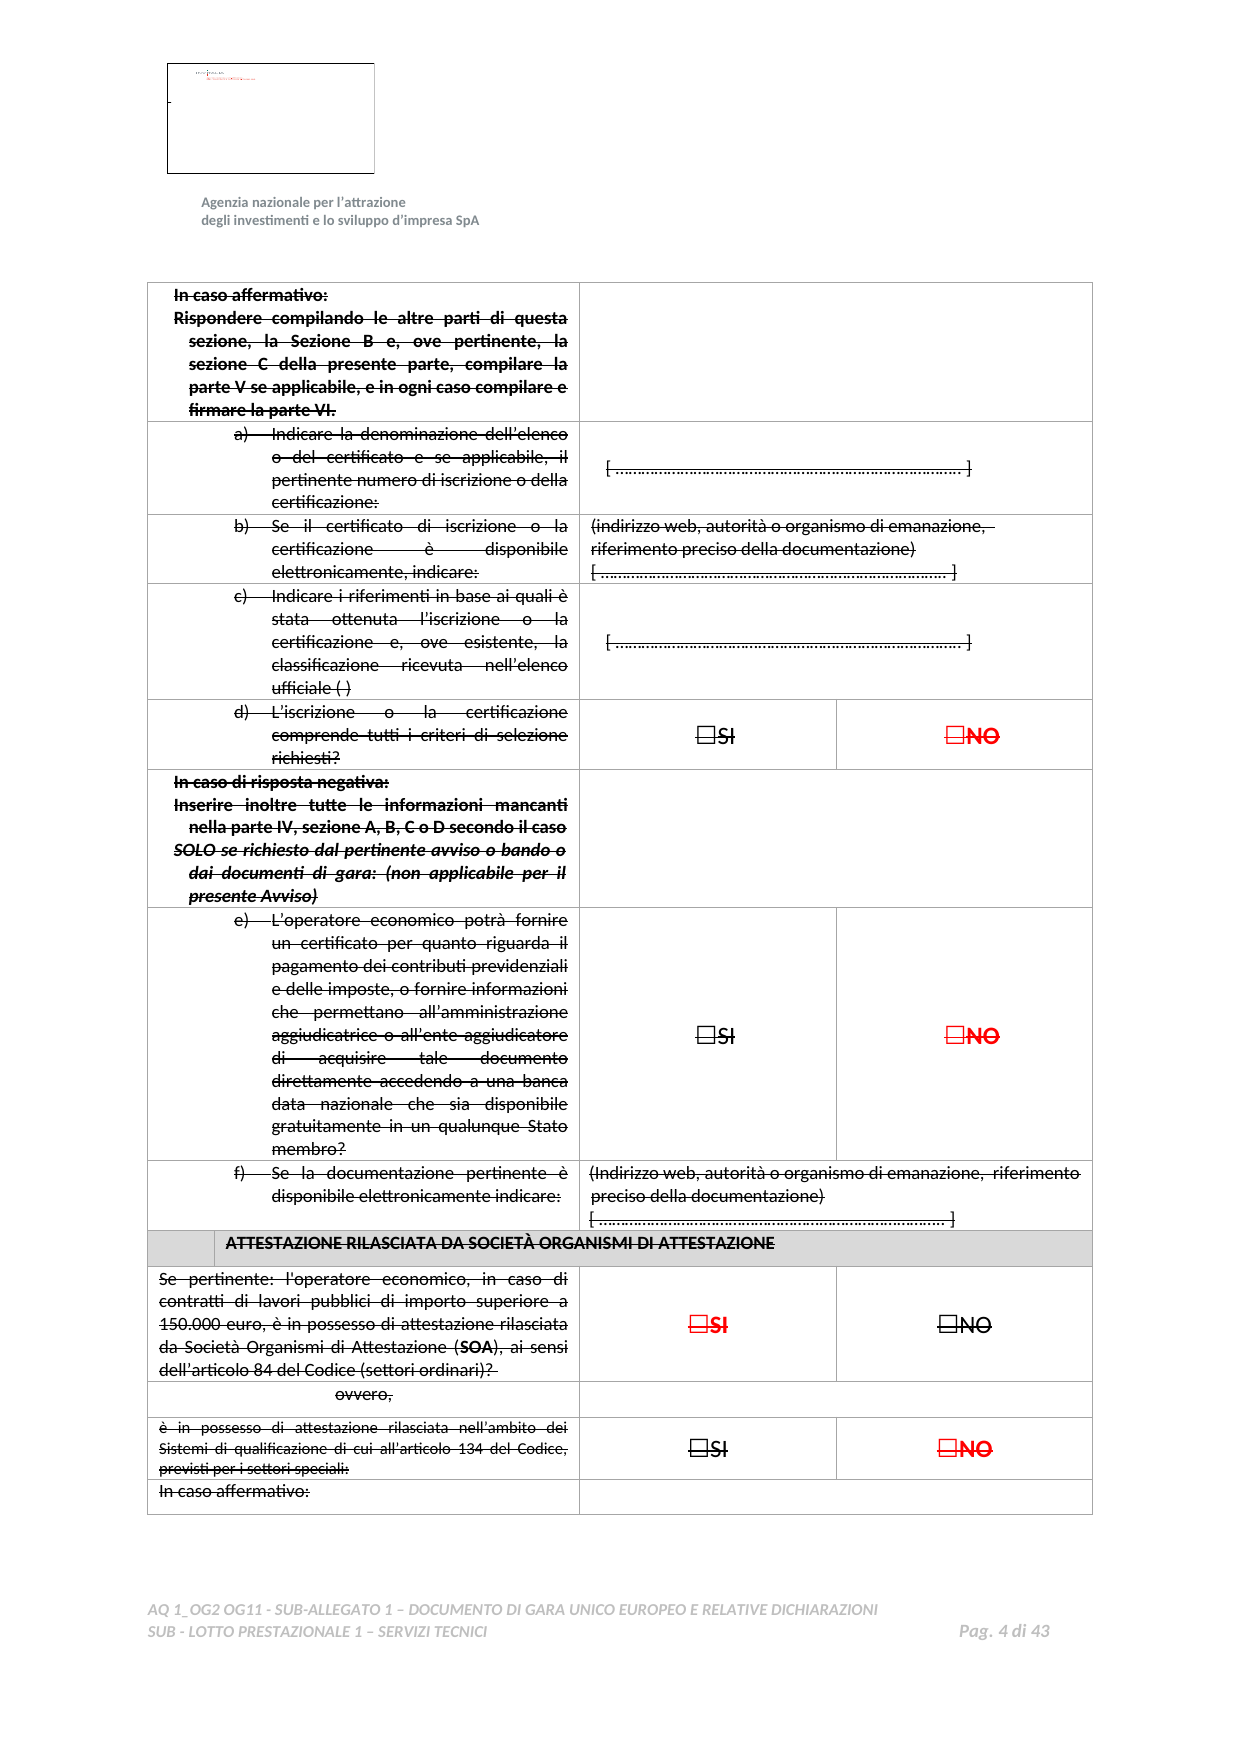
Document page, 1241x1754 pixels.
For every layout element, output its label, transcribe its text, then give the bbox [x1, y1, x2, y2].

table_cell (Indirizzo web, autorità o organismo di emanazione, riferimento preciso della documentazione) [ …………………………………………………………………….. ] [580, 1161, 1092, 1230]
table_cell In caso affermativo: [148, 1480, 579, 1514]
table_cell ☐SI [580, 1267, 836, 1381]
table_cell [ …………………………………………………………………….. ] [580, 422, 1092, 513]
table_cell Se il certificato di iscrizione o la certificazione è disponibile elettronicamente, indicare: [148, 515, 579, 583]
table_cell [580, 283, 1092, 421]
table_cell In caso affermativo: Rispondere compilando le altre parti di questa sezione, la Sezione B e, ove pertinente, la sezione C della presente parte, compilare la parte V se applicabile, e in ogni caso compilare e firmare la parte VI. [148, 283, 579, 421]
table_cell ☐SI [580, 700, 836, 769]
table_cell ☐NO [837, 1418, 1092, 1479]
table_cell Se pertinente: l'operatore economico, in caso di contratti di lavori pubblici di importo superiore a 150.000 euro, è in possesso di attestazione rilasciata da Società Organismi di Attestazione (SOA), ai sensi dell’articolo 84 del Codice (settori ordinari)? [148, 1267, 579, 1381]
table_cell (indirizzo web, autorità o organismo di emanazione, riferimento preciso della documentazione) [ …………………………………………………………………….. ] [580, 515, 1092, 583]
table_cell ☐NO [837, 908, 1092, 1160]
table_cell L’iscrizione o la certificazione comprende tutti i criteri di selezione richiesti? [148, 700, 579, 769]
table_cell In caso di risposta negativa: Inserire inoltre tutte le informazioni mancanti nella parte IV, sezione A, B, C o D secondo il caso SOLO se richiesto dal pertinente avviso o bando o dai documenti di gara: (non applicabile per il presente Avviso) [148, 770, 579, 907]
table_cell è in possesso di attestazione rilasciata nell’ambito dei Sistemi di qualificazione di cui all’articolo 134 del Codice, previsti per i settori speciali: [148, 1418, 579, 1479]
table_cell ATTESTAZIONE RILASCIATA DA SOCIETÀ ORGANISMI DI ATTESTAZIONE [215, 1231, 1092, 1266]
table_cell [580, 770, 1092, 907]
table_cell Indicare la denominazione dell’elenco o del certificato e se applicabile, il pertinente numero di iscrizione o della certificazione: [148, 422, 579, 513]
table_cell Se la documentazione pertinente è disponibile elettronicamente indicare: [148, 1161, 579, 1230]
table_cell [ …………………………………………………………………….. ] [580, 584, 1092, 699]
table_cell ☐SI [580, 908, 836, 1160]
table_cell [148, 1231, 214, 1266]
table_cell [580, 1382, 1092, 1417]
table_cell ☐NO [837, 1267, 1092, 1381]
table_cell ☐SI [580, 1418, 836, 1479]
table_cell ovvero, [148, 1382, 579, 1417]
table_cell Indicare i riferimenti in base ai quali è stata ottenuta l’iscrizione o la certificazione e, ove esistente, la classificazione ricevuta nell’elenco ufficiale ( ) [148, 584, 579, 699]
table_cell L’operatore economico potrà fornire un certificato per quanto riguarda il pagamento dei contributi previdenziali e delle imposte, o fornire informazioni che permettano all’amministrazione aggiudicatrice o all’ente aggiudicatore di acquisire tale documento direttamente accedendo a una banca data nazionale che sia disponibile gratuitamente in un qualunque Stato membro? [148, 908, 579, 1160]
table_cell [580, 1480, 1092, 1514]
table_cell ☐NO [837, 700, 1092, 769]
